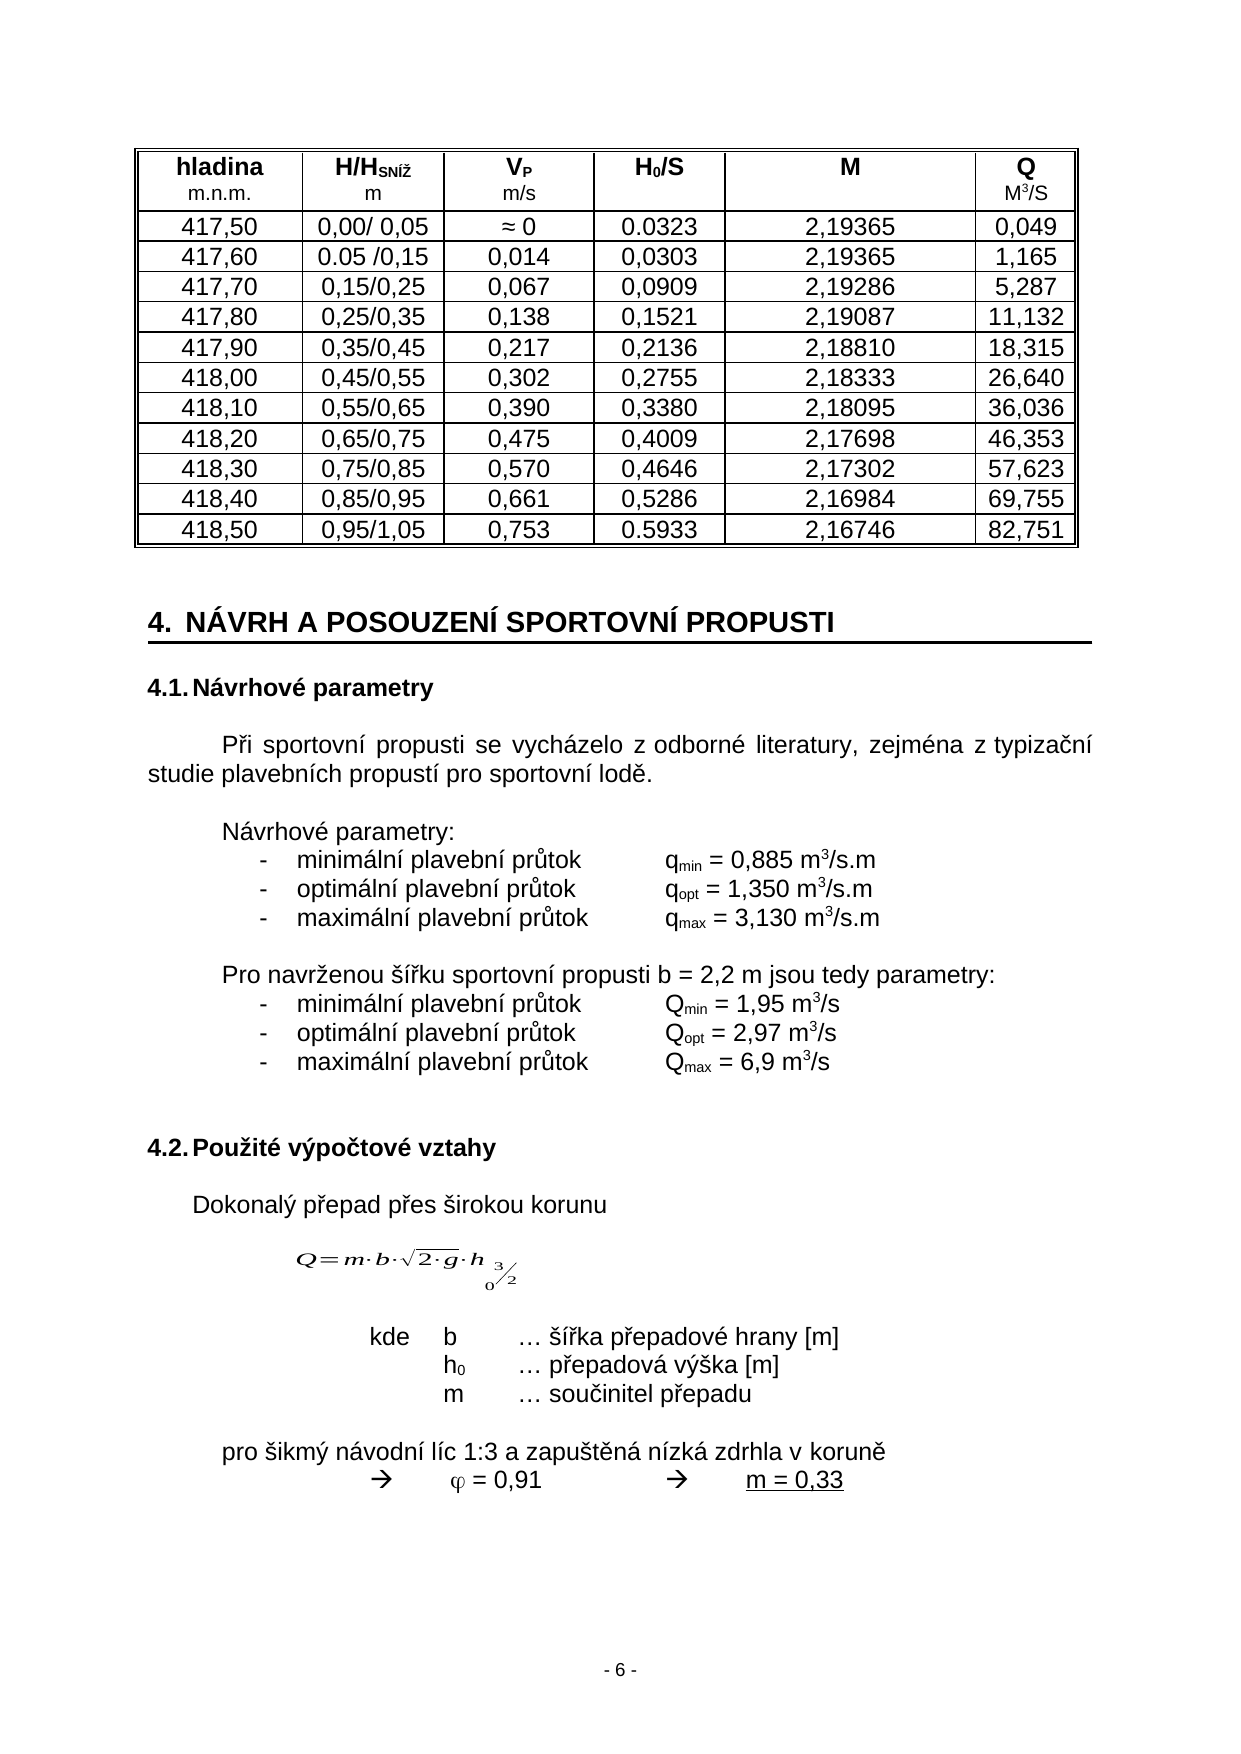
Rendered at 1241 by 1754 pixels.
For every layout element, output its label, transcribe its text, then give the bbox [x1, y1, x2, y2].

table_cell 0,217 [445, 333, 593, 361]
table_cell 0,661 [445, 484, 593, 513]
list maximální plavební průtok Qmax = 6,9 m3/s [259, 1047, 1092, 1076]
table_cell 11,132 [976, 302, 1074, 331]
table_header h0/s [595, 152, 725, 210]
table_cell 2,19087 [726, 302, 975, 331]
table_cell 0,014 [445, 242, 593, 271]
text  = 0,91 m = 0,33 [295, 1465, 1092, 1494]
table_cell 2,18333 [726, 363, 975, 392]
table_cell 417,50 [139, 212, 302, 240]
table_header hladina m.n.m. [139, 152, 302, 210]
table_cell 0,55/0,65 [303, 393, 443, 422]
table_cell 0,0909 [595, 272, 724, 301]
list NÁVRH A POSOUZENÍ SPORTOVNÍ PROPUSTI [148, 606, 1092, 641]
table_header vp m/s [445, 152, 594, 210]
table_cell 0,302 [445, 363, 593, 392]
table_cell 0,138 [445, 302, 593, 331]
text kde b … šířka přepadové hrany [m] [148, 1322, 1092, 1350]
table_cell 2,19365 [726, 212, 975, 240]
list maximální plavební průtok qmax = 3,130 m3/s.m [259, 903, 1092, 932]
table_cell 0,25/0,35 [303, 302, 443, 331]
table_cell 0,3380 [595, 393, 724, 422]
list Použité výpočtové vztahy [147, 1133, 1092, 1162]
table_cell 2,19365 [726, 242, 975, 271]
table_cell 2,17302 [726, 454, 975, 483]
table_cell 0.05 /0,15 [303, 242, 443, 271]
table_cell 0,475 [445, 424, 593, 452]
table_cell 417,60 [139, 242, 302, 271]
table_cell 0.0323 [595, 212, 724, 240]
table_cell 417,70 [139, 272, 302, 301]
table_cell 18,315 [976, 333, 1074, 361]
table_cell 0,45/0,55 [303, 363, 443, 392]
table_cell 0,00/ 0,05 [303, 212, 443, 240]
table_cell 0,2755 [595, 363, 724, 392]
text Návrhové parametry: [148, 817, 1092, 846]
table_cell 36,036 [976, 393, 1074, 422]
table_cell 0,5286 [595, 484, 724, 513]
table_cell ≈ 0 [445, 212, 593, 240]
table_cell 2,19286 [726, 272, 975, 301]
table_cell 0.5933 [595, 515, 724, 543]
table_cell 418,40 [139, 484, 302, 513]
table_header h/hsníž m [303, 152, 444, 210]
table_cell 26,640 [976, 363, 1074, 392]
table_cell 0,65/0,75 [303, 424, 443, 452]
table_cell 46,353 [976, 424, 1074, 452]
table_cell 0,4009 [595, 424, 724, 452]
text Při sportovní propusti se vycházelo z odborné literatury, zejména z typizační studie plavebních propustí pro sportovní lodě. [148, 731, 1092, 788]
table_cell 5,287 [976, 272, 1074, 301]
table_cell 417,90 [139, 333, 302, 361]
table_cell 0,95/1,05 [303, 515, 443, 543]
table_cell 57,623 [976, 454, 1074, 483]
table_header M [726, 152, 975, 210]
table_cell 2,18095 [726, 393, 975, 422]
list optimální plavební průtok Qopt = 2,97 m3/s [259, 1018, 1092, 1047]
table_cell 0,75/0,85 [303, 454, 443, 483]
table_cell 418,20 [139, 424, 302, 452]
table_cell 0,067 [445, 272, 593, 301]
table_cell 0,35/0,45 [303, 333, 443, 361]
table_cell 418,30 [139, 454, 302, 483]
text m … součinitel přepadu [148, 1379, 1092, 1408]
text Pro navrženou šířku sportovní propusti b = jsou tedy parametry: [148, 961, 1092, 989]
table_cell 0,0303 [595, 242, 724, 271]
table_cell 417,80 [139, 302, 302, 331]
table_cell 0,85/0,95 [303, 484, 443, 513]
text Dokonalý přepad přes širokou korunu [148, 1191, 1092, 1219]
text pro šikmý návodní líc 1:3 a zapuštěná nízká zdrhla v koruně [148, 1437, 1092, 1465]
table_cell 2,16984 [726, 484, 975, 513]
table_cell 418,10 [139, 393, 302, 422]
table_cell 0,4646 [595, 454, 724, 483]
table_cell 2,17698 [726, 424, 975, 452]
table_cell 0,753 [445, 515, 593, 543]
table_cell 2,18810 [726, 333, 975, 361]
table_cell 0,1521 [595, 302, 724, 331]
table_cell 82,751 [976, 515, 1074, 543]
list optimální plavební průtok qopt = 1,350 m3/s.m [259, 874, 1092, 903]
table_cell 0,570 [445, 454, 593, 483]
table_cell 0,049 [976, 212, 1074, 240]
list minimální plavební průtok qmin = 0,885 m3/s.m [259, 846, 1092, 874]
table_header Q m3/s [976, 152, 1074, 210]
list Návrhové parametry [147, 673, 1092, 702]
list minimální plavební průtok Qmin = 1,95 m3/s [259, 989, 1092, 1018]
table_cell 0,2136 [595, 333, 724, 361]
table_cell 418,00 [139, 363, 302, 392]
table_cell 2,16746 [726, 515, 975, 543]
text h0 … přepadová výška [m] [148, 1350, 1092, 1379]
table_cell 69,755 [976, 484, 1074, 513]
table_cell 418,50 [139, 515, 302, 543]
table_cell 0,390 [445, 393, 593, 422]
table_cell 0,15/0,25 [303, 272, 443, 301]
table_cell 1,165 [976, 242, 1074, 271]
